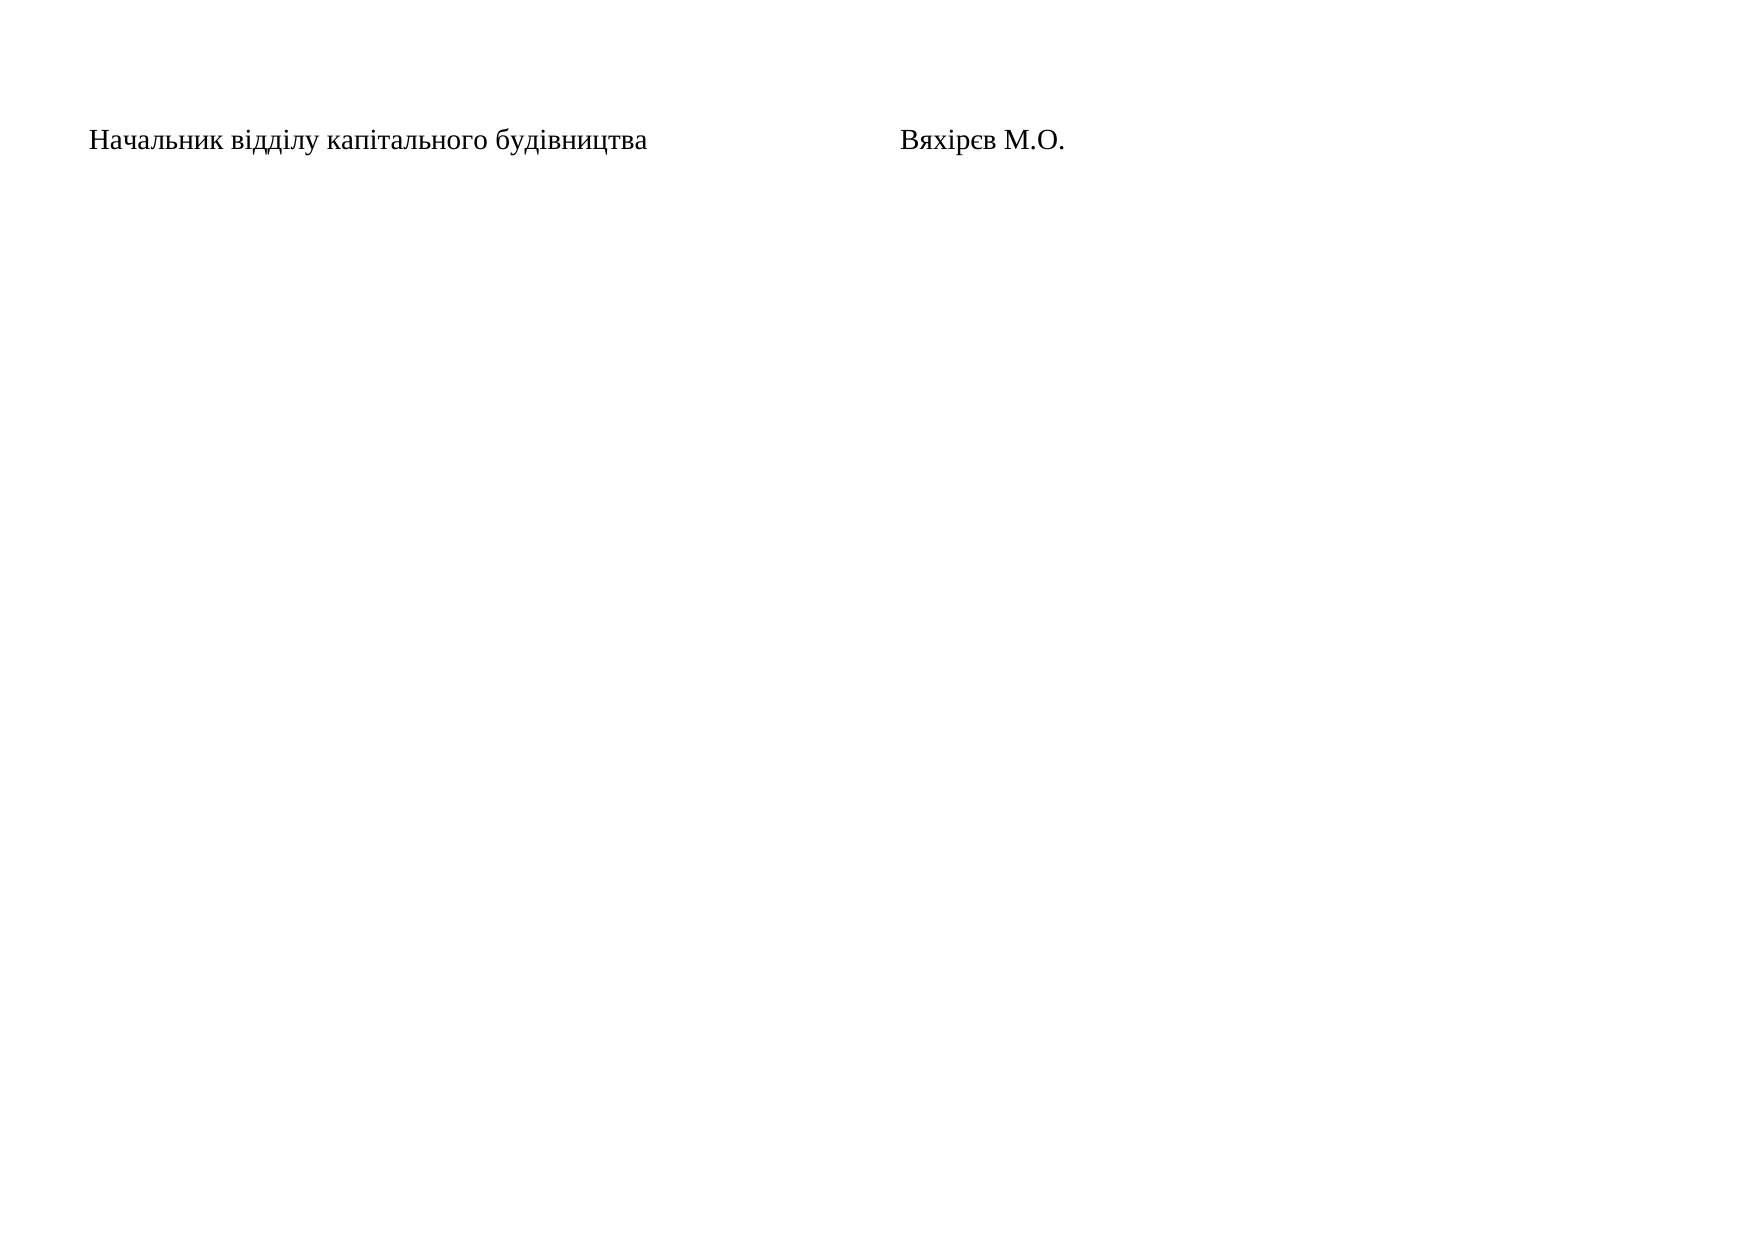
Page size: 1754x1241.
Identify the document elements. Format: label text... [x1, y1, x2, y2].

text Начальник відділу капітального будівництва Вяхірєв М.О. [89, 122, 1665, 156]
